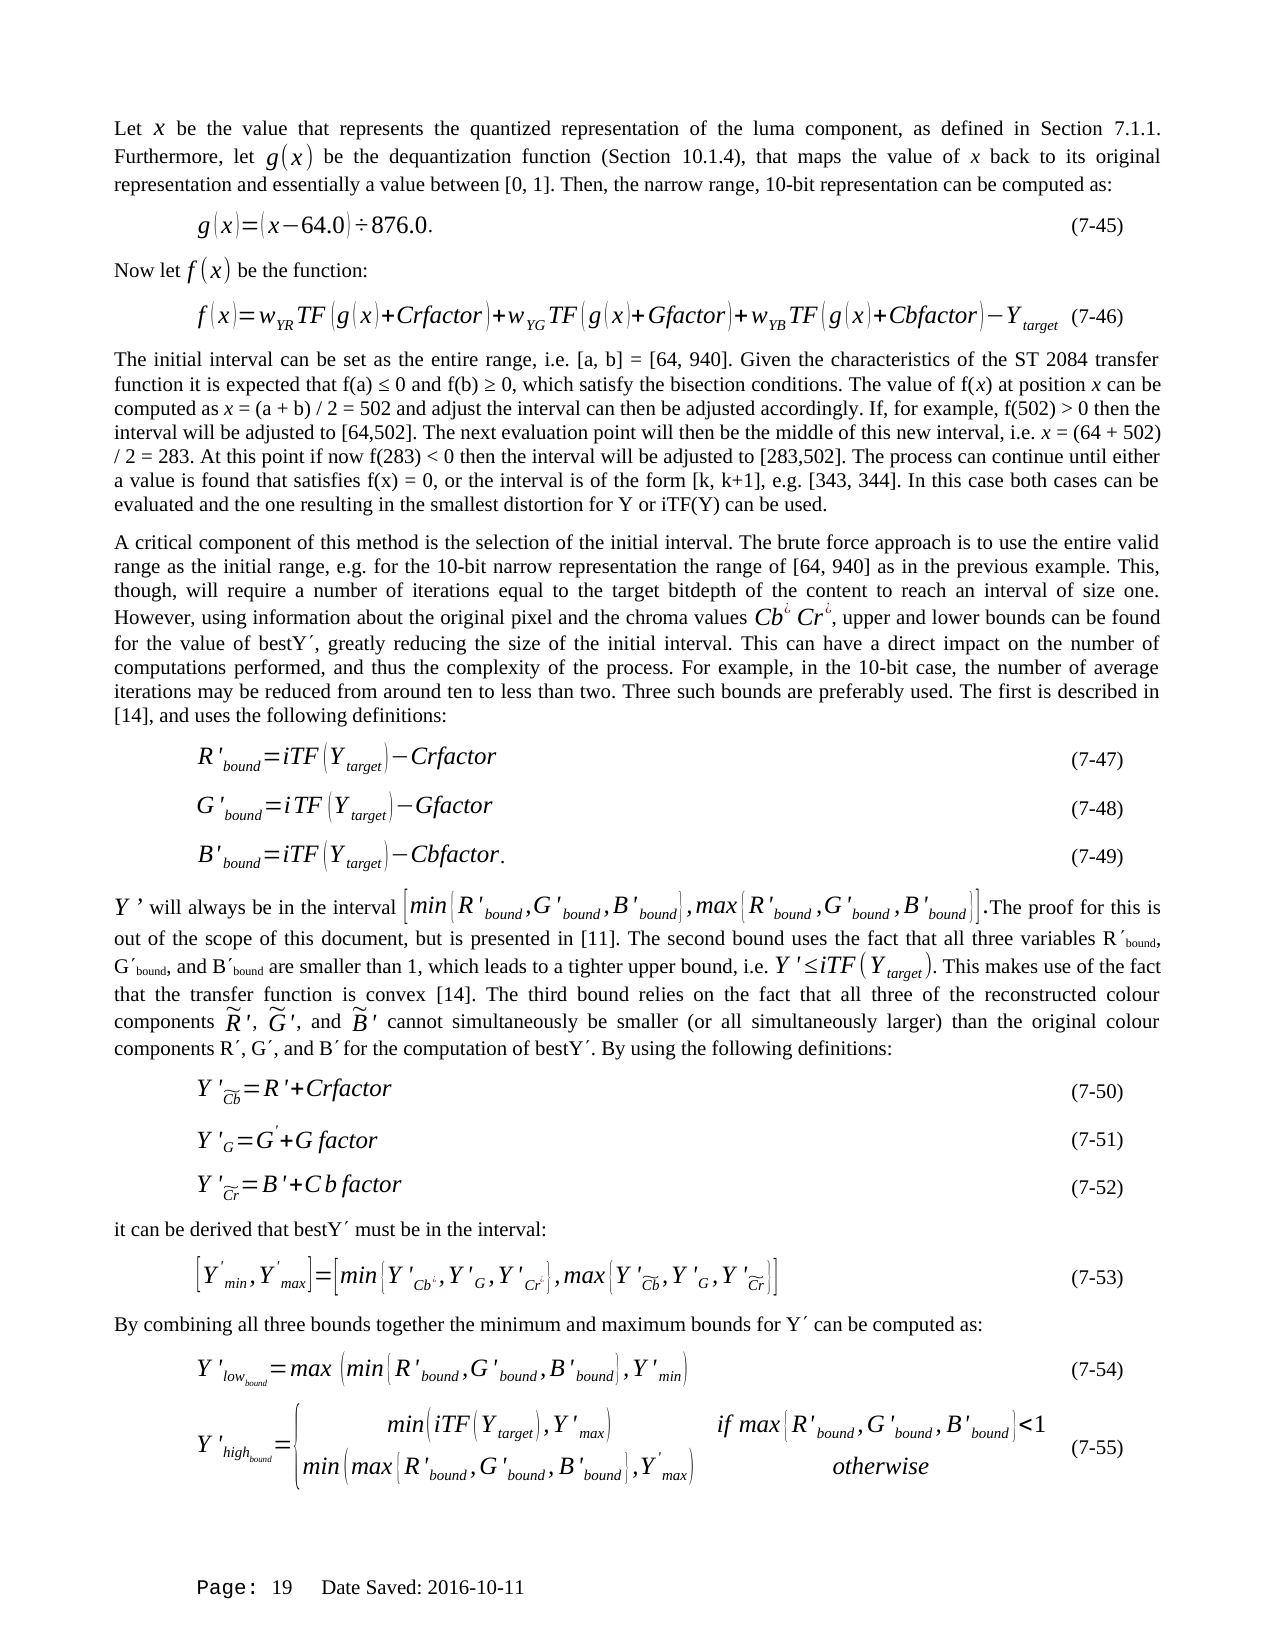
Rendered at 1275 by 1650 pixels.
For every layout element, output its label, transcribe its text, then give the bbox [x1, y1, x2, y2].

text will always be in the interval The proof for this is out of the scope of this document, but is presented in [11]. The second bound uses the fact that all three variables Rbound, Gbound, and Bbound are smaller than 1, which leads to a tighter upper bound, i.e. . This makes use of the fact that the transfer function is convex [14]. The third bound relies on the fact that all three of the reconstructed colour components , , and cannot simultaneously be smaller (or all simultaneously larger) than the original colour components R, G, and B for the computation of bestY. By using the following definitions: [114, 888, 1161, 1060]
text The initial interval can be set as the entire range, i.e. [a, b] = [64, 940]. Given the characteristics of the ST 2084 transfer function it is expected that f(a) ≤ 0 and f(b) ≥ 0, which satisfy the bisection conditions. The value of f(x) at position x can be computed as x = (a + b) / 2 = 502 and adjust the interval can then be adjusted accordingly. If, for example, f(502) > 0 then the interval will be adjusted to [64,502]. The next evaluation point will then be the middle of this new interval, i.e. x = (64 + 502) / 2 = 283. At this point if now f(283) < 0 then the interval will be adjusted to [283,502]. The process can continue until either a value is found that satisfies f(x) = 0, or the interval is of the form [k, k+1], e.g. [343, 344]. In this case both cases can be evaluated and the one resulting in the smallest distortion for Y or iTF(Y) can be used. [114, 347, 1161, 516]
text it can be derived that bestY must be in the interval: [114, 1217, 1161, 1241]
text By combining all three bounds together the minimum and maximum bounds for Y can be computed as: [114, 1312, 1161, 1336]
text Now let be the function: [114, 254, 1161, 284]
text Let be the value that represents the quantized representation of the luma component, as defined in Section 7.1.1. Furthermore, let be the dequantization function (Section 10.1.4), that maps the value of x back to its original representation and essentially a value between [0, 1]. Then, the narrow range, 10-bit representation can be computed as: [114, 114, 1161, 196]
text A critical component of this method is the selection of the initial interval. The brute force approach is to use the entire valid range as the initial range, e.g. for the 10-bit narrow representation the range of [64, 940] as in the previous example. This, though, will require a number of iterations equal to the target bitdepth of the content to reach an interval of size one. However, using information about the original pixel and the chroma values , upper and lower bounds can be found for the value of bestY, greatly reducing the size of the initial interval. This can have a direct impact on the number of computations performed, and thus the complexity of the process. For example, in the 10-bit case, the number of average iterations may be reduced from around ten to less than two. Three such bounds are preferably used. The first is described in [14], and uses the following definitions: [114, 530, 1161, 727]
